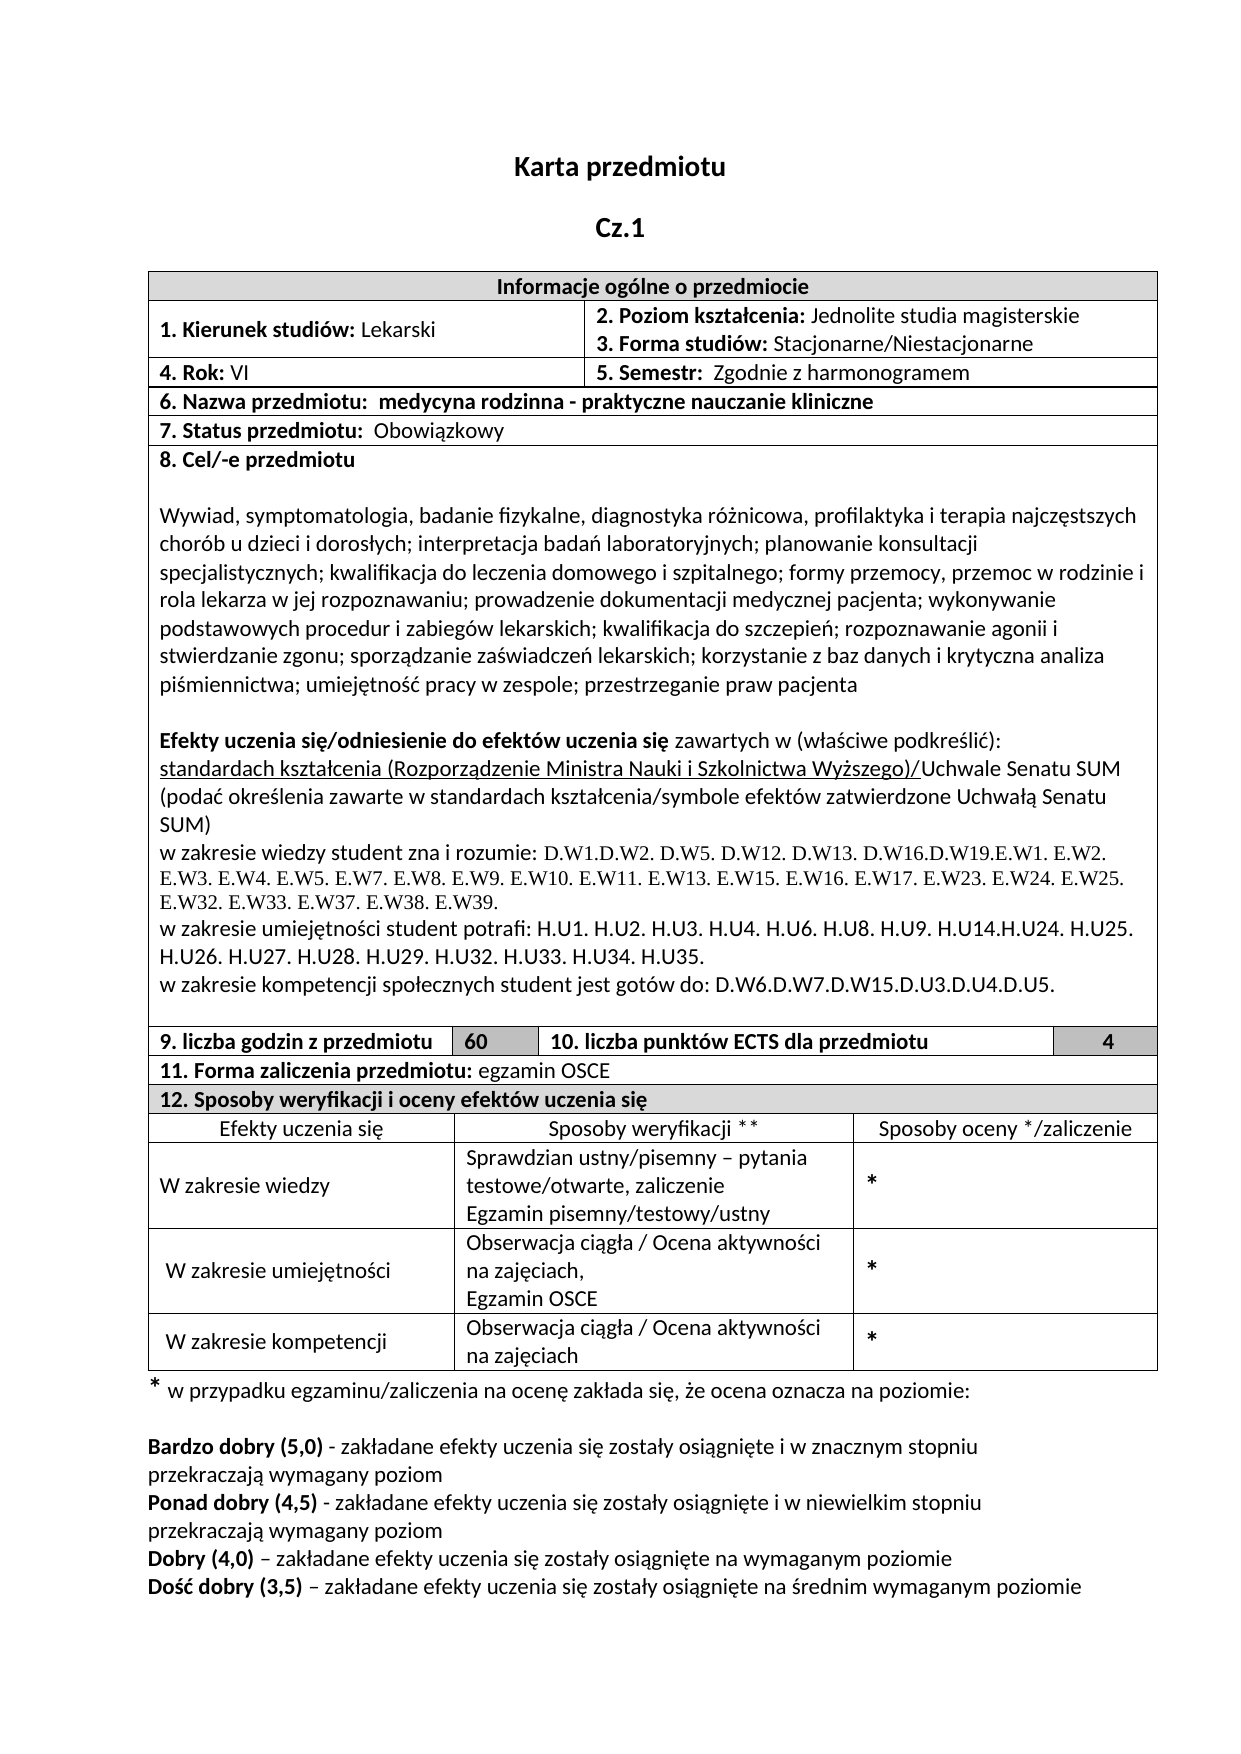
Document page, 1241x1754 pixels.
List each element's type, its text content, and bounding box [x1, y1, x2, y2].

table_cell Wywiad, symptomatologia, badanie fizykalne, diagnostyka różnicowa, profilaktyka i terapia najczęstszych chorób u dzieci i dorosłych; interpretacja badań laboratoryjnych; planowanie konsultacji specjalistycznych; kwalifikacja do leczenia domowego i szpitalnego; formy przemocy, przemoc w rodzinie i rola lekarza w jej rozpoznawaniu; prowadzenie dokumentacji medycznej pacjenta; wykonywanie podstawowych procedur i zabiegów lekarskich; kwalifikacja do szczepień; rozpoznawanie agonii i stwierdzanie zgonu; sporządzanie zaświadczeń lekarskich; korzystanie z baz danych i krytyczna analiza piśmiennictwa; umiejętność pracy w zespole; przestrzeganie praw pacjenta Efekty uczenia się/odniesienie do efektów uczenia się zawartych w (właściwe podkreślić): standardach kształcenia (Rozporządzenie Ministra Nauki i Szkolnictwa Wyższego)/Uchwale Senatu SUM (podać określenia zawarte w standardach kształcenia/symbole efektów zatwierdzone Uchwałą Senatu SUM) w zakresie wiedzy student zna i rozumie: D.W1.D.W2. D.W5. D.W12. D.W13. D.W16.D.W19.E.W1. E.W2. E.W3. E.W4. E.W5. E.W7. E.W8. E.W9. E.W10. E.W11. E.W13. E.W15. E.W16. E.W17. E.W23. E.W24. E.W25. E.W32. E.W33. E.W37. E.W38. E.W39. w zakresie umiejętności student potrafi: H.U1. H.U2. H.U3. H.U4. H.U6. H.U8. H.U9. H.U14.H.U24. H.U25. H.U26. H.U27. H.U28. H.U29. H.U32. H.U33. H.U34. H.U35. w zakresie kompetencji społecznych student jest gotów do: D.W6.D.W7.D.W15.D.U3.D.U4.D.U5. [149, 502, 1157, 1026]
text Dość dobry (3,5) – zakładane efekty uczenia się zostały osiągnięte na średnim wymaganym poziomie [148, 1572, 1093, 1601]
table_cell * [854, 1314, 1157, 1369]
table_cell 4. Rok: VI [149, 358, 584, 386]
table_cell W zakresie umiejętności [149, 1229, 454, 1312]
table_cell Sposoby oceny */zaliczenie [854, 1114, 1157, 1142]
table_cell 9. liczba godzin z przedmiotu [149, 1027, 452, 1055]
table_cell 10. liczba punktów ECTS dla przedmiotu [539, 1027, 1053, 1055]
table_cell 5. Semestr: Zgodnie z harmonogramem [585, 358, 1157, 386]
table_cell 1. Kierunek studiów: Lekarski [149, 301, 584, 357]
table_cell 6. Nazwa przedmiotu: medycyna rodzinna - praktyczne nauczanie kliniczne [149, 388, 1157, 415]
table_cell 2. Poziom kształcenia: Jednolite studia magisterskie 3. Forma studiów: Stacjonarne/Niestacjonarne [585, 301, 1157, 357]
table_cell W zakresie wiedzy [149, 1143, 454, 1227]
table_cell Sposoby weryfikacji ** [455, 1114, 853, 1142]
text Ponad dobry (4,5) - zakładane efekty uczenia się zostały osiągnięte i w niewielkim stopniu przekraczają wymagany poziom [148, 1488, 1093, 1544]
text Dobry (4,0) – zakładane efekty uczenia się zostały osiągnięte na wymaganym poziomie [148, 1544, 1093, 1572]
table_cell Obserwacja ciągła / Ocena aktywności na zajęciach, Egzamin OSCE [455, 1229, 853, 1312]
text Cz.1 [148, 209, 1093, 245]
table_cell Sprawdzian ustny/pisemny – pytania testowe/otwarte, zaliczenie Egzamin pisemny/testowy/ustny [455, 1143, 853, 1227]
text Bardzo dobry (5,0) - zakładane efekty uczenia się zostały osiągnięte i w znacznym stopniu przekraczają wymagany poziom [148, 1432, 1093, 1488]
table_cell * [854, 1143, 1157, 1227]
text * w przypadku egzaminu/zaliczenia na ocenę zakłada się, że ocena oznacza na poziomie: [148, 1371, 1093, 1406]
table_cell 11. Forma zaliczenia przedmiotu: egzamin OSCE [149, 1056, 1157, 1084]
table_cell 8. Cel/-e przedmiotu [149, 446, 1157, 502]
table_cell W zakresie kompetencji [149, 1314, 454, 1369]
table_cell 60 [453, 1027, 538, 1055]
table_cell 12. Sposoby weryfikacji i oceny efektów uczenia się [149, 1085, 1157, 1113]
table_cell Obserwacja ciągła / Ocena aktywności na zajęciach [455, 1314, 853, 1369]
table_cell * [854, 1229, 1157, 1312]
table_cell 4 [1054, 1027, 1157, 1055]
table_cell 7. Status przedmiotu: Obowiązkowy [149, 416, 1157, 444]
text Karta przedmiotu [148, 148, 1093, 183]
table_header Informacje ogólne o przedmiocie [149, 272, 1157, 300]
table_cell Efekty uczenia się [149, 1114, 454, 1142]
